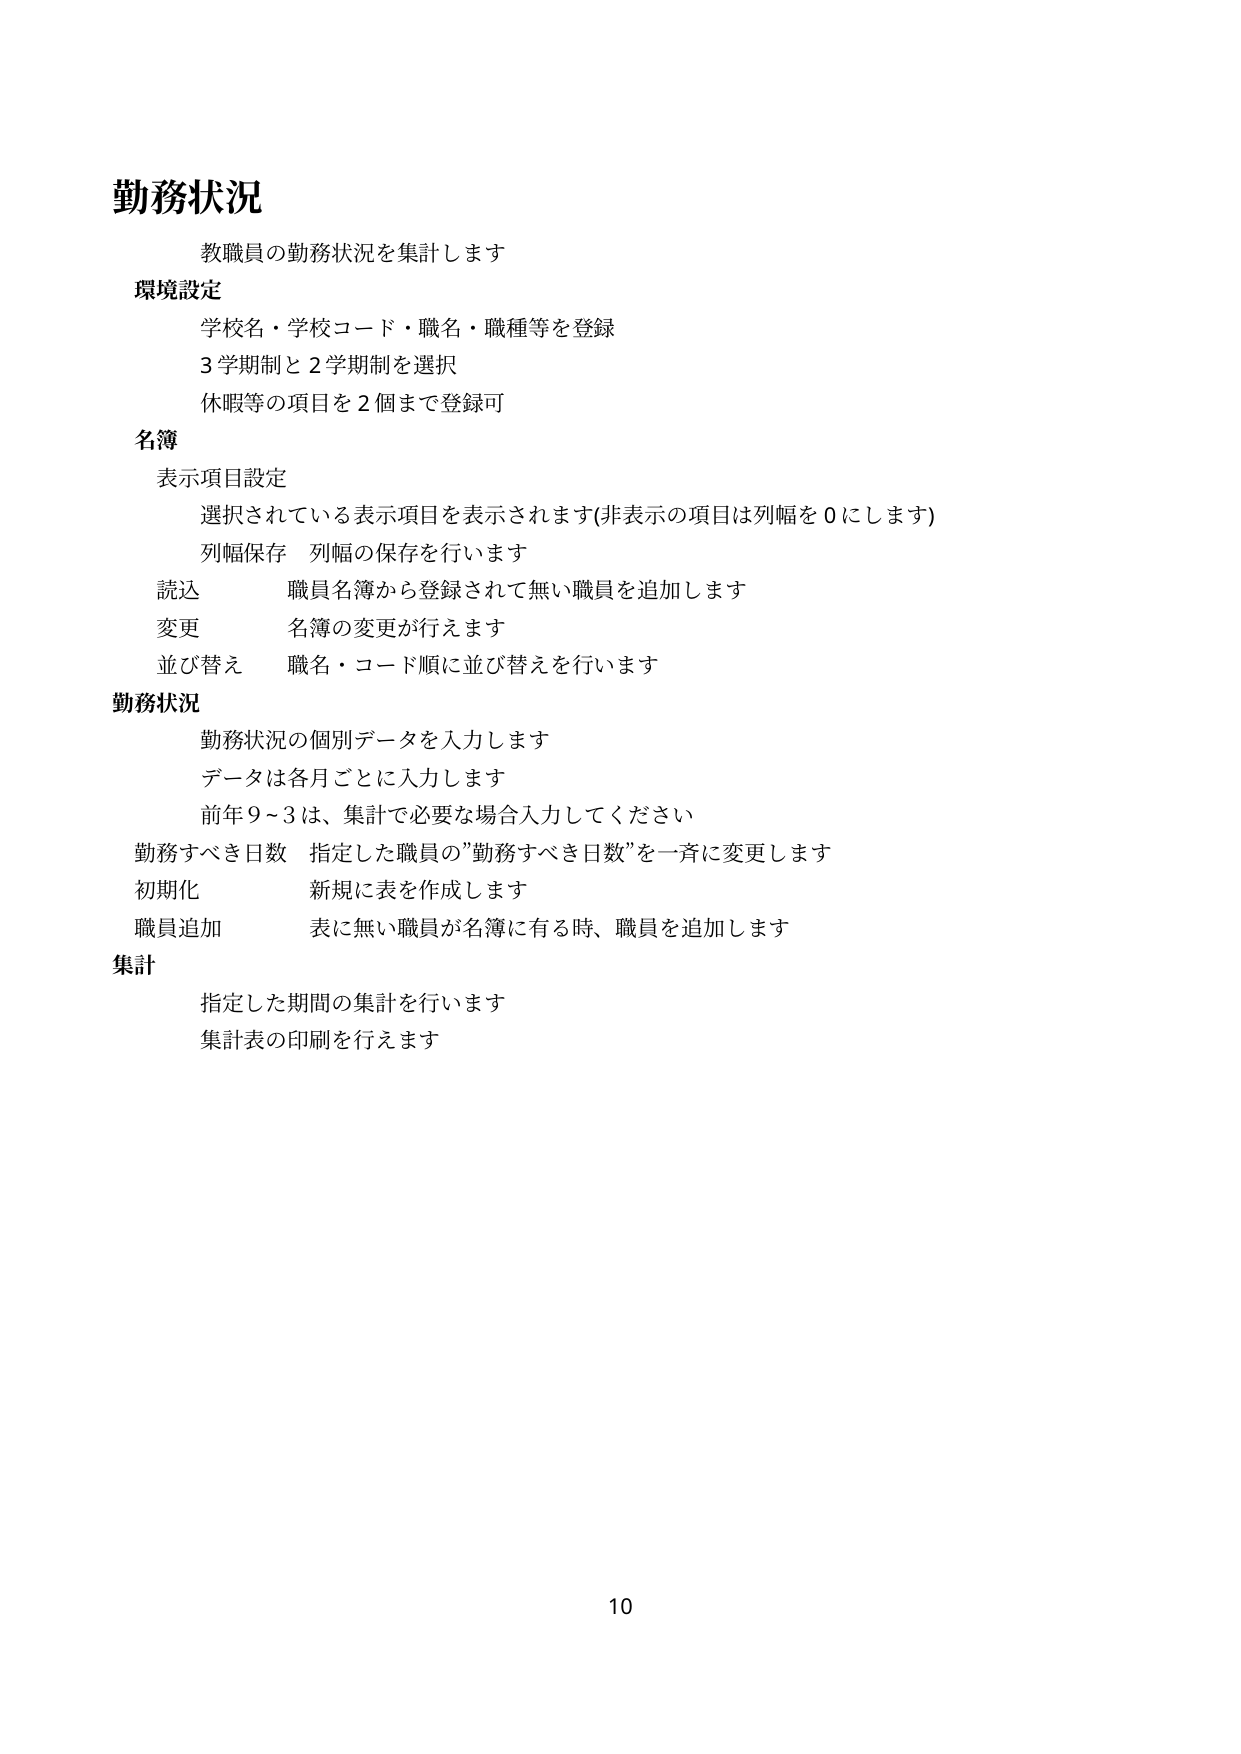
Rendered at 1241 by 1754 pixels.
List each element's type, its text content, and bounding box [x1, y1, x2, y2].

text 並び替え 職名・コード順に並び替えを行います [112, 646, 1128, 683]
text 勤務状況の個別データを入力します [112, 721, 1128, 758]
text 前年９~３は、集計で必要な場合入力してください [112, 796, 1128, 833]
text 3学期制と2学期制を選択 [112, 346, 1128, 383]
text 職員追加 表に無い職員が名簿に有る時、職員を追加します [112, 908, 1128, 946]
text 休暇等の項目を2個まで登録可 [112, 383, 1128, 421]
text 変更 名簿の変更が行えます [112, 608, 1128, 646]
text 表示項目設定 [112, 458, 1128, 496]
text 名簿 [112, 421, 1128, 458]
text 勤務すべき日数 指定した職員の”勤務すべき日数”を一斉に変更します [112, 833, 1128, 871]
text 環境設定 [112, 271, 1128, 308]
text 初期化 新規に表を作成します [112, 871, 1128, 908]
text 勤務状況 [112, 683, 1128, 721]
text 読込 職員名簿から登録されて無い職員を追加します [112, 571, 1128, 608]
text 集計表の印刷を行えます [112, 1021, 1128, 1058]
text 集計 [112, 946, 1128, 983]
text 選択されている表示項目を表示されます(非表示の項目は列幅を0にします) [112, 496, 1128, 533]
text 列幅保存 列幅の保存を行います [112, 533, 1128, 571]
text データは各月ごとに入力します [112, 758, 1128, 796]
subtitle 勤務状況 [112, 158, 1128, 233]
text 指定した期間の集計を行います [112, 983, 1128, 1021]
text 学校名・学校コード・職名・職種等を登録 [112, 308, 1128, 346]
text 教職員の勤務状況を集計します [112, 233, 1128, 271]
